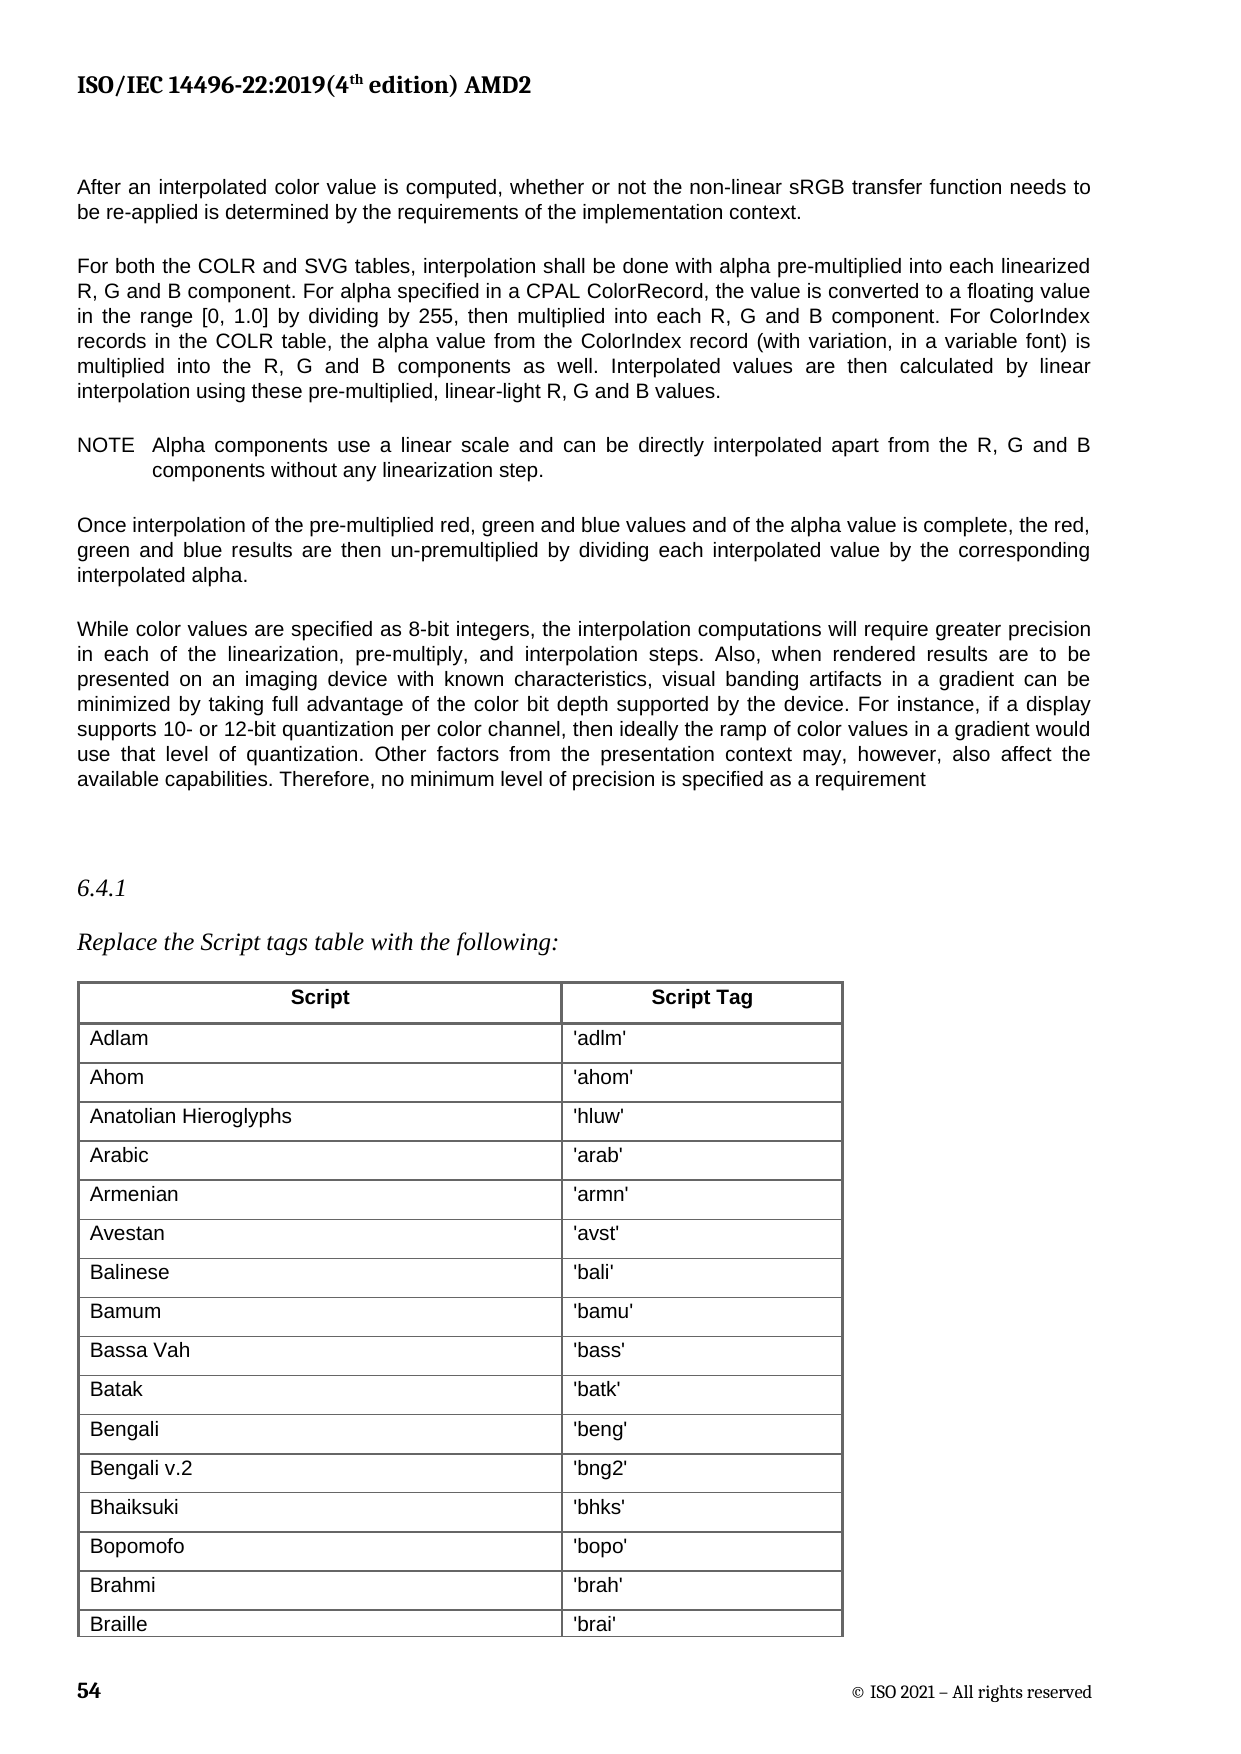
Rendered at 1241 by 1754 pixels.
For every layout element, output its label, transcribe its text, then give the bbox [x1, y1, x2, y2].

table_header Script Tag [563, 984, 841, 1022]
text After an interpolated color value is computed, whether or not the non-linear sRGB transfer function needs to be re-applied is determined by the requirements of the implementation context. [77, 174, 1092, 224]
table_cell 'hluw' [563, 1103, 841, 1140]
table_cell 'bng2' [563, 1455, 841, 1492]
table_cell Bhaiksuki [80, 1493, 561, 1531]
table_header Script [80, 984, 560, 1022]
table_cell Adlam [80, 1025, 561, 1062]
table_cell 'brah' [563, 1572, 841, 1609]
table_cell Avestan [80, 1220, 561, 1257]
table_cell 'bali' [563, 1259, 841, 1297]
table_cell 'bass' [563, 1337, 841, 1375]
table_cell Anatolian Hieroglyphs [80, 1103, 561, 1140]
text NOTE Alpha components use a linear scale and can be directly interpolated apart from the R, G and B components without any linearization step. [77, 432, 1092, 482]
text For both the COLR and SVG tables, interpolation shall be done with alpha pre-multiplied into each linearized R, G and B component. For alpha specified in a CPAL ColorRecord, the value is converted to a floating value in the range [0, 1.0] by dividing by 255, then multiplied into each R, G and B component. For ColorIndex records in the COLR table, the alpha value from the ColorIndex record (with variation, in a variable font) is multiplied into the R, G and B components as well. Interpolated values are then calculated by linear interpolation using these pre-multiplied, linear-light R, G and B values. [77, 253, 1092, 403]
text 6.4.1 [77, 873, 1092, 902]
table_cell Braille [80, 1611, 561, 1636]
table_cell 'arab' [563, 1142, 841, 1179]
table_cell 'ahom' [563, 1064, 841, 1101]
text Replace the Script tags table with the following: [77, 927, 1092, 956]
table_cell 'bopo' [563, 1533, 841, 1570]
table_cell 'adlm' [563, 1025, 841, 1062]
table_cell 'avst' [563, 1220, 841, 1257]
table_cell 'bamu' [563, 1298, 841, 1336]
table_cell Armenian [80, 1181, 561, 1218]
text While color values are specified as 8-bit integers, the interpolation computations will require greater precision in each of the linearization, pre-multiply, and interpolation steps. Also, when rendered results are to be presented on an imaging device with known characteristics, visual banding artifacts in a gradient can be minimized by taking full advantage of the color bit depth supported by the device. For instance, if a display supports 10- or 12-bit quantization per color channel, then ideally the ramp of color values in a gradient would use that level of quantization. Other factors from the presentation context may, however, also affect the available capabilities. Therefore, no minimum level of precision is specified as a requirement [77, 616, 1092, 791]
text Once interpolation of the pre-multiplied red, green and blue values and of the alpha value is complete, the red, green and blue results are then un-premultiplied by dividing each interpolated value by the corresponding interpolated alpha. [77, 511, 1092, 586]
table_cell Batak [80, 1376, 561, 1414]
table_cell Arabic [80, 1142, 561, 1179]
table_cell Bengali v.2 [80, 1455, 561, 1492]
table_cell Ahom [80, 1064, 561, 1101]
table_cell 'beng' [563, 1415, 841, 1453]
table_cell 'armn' [563, 1181, 841, 1218]
table_cell Balinese [80, 1259, 561, 1297]
table_cell 'bhks' [563, 1493, 841, 1531]
table_cell Bamum [80, 1298, 561, 1336]
table_cell 'batk' [563, 1376, 841, 1414]
table_cell Bassa Vah [80, 1337, 561, 1375]
table_cell Bengali [80, 1415, 561, 1453]
table_cell Brahmi [80, 1572, 561, 1609]
table_cell 'brai' [563, 1611, 841, 1636]
table_cell Bopomofo [80, 1533, 561, 1570]
